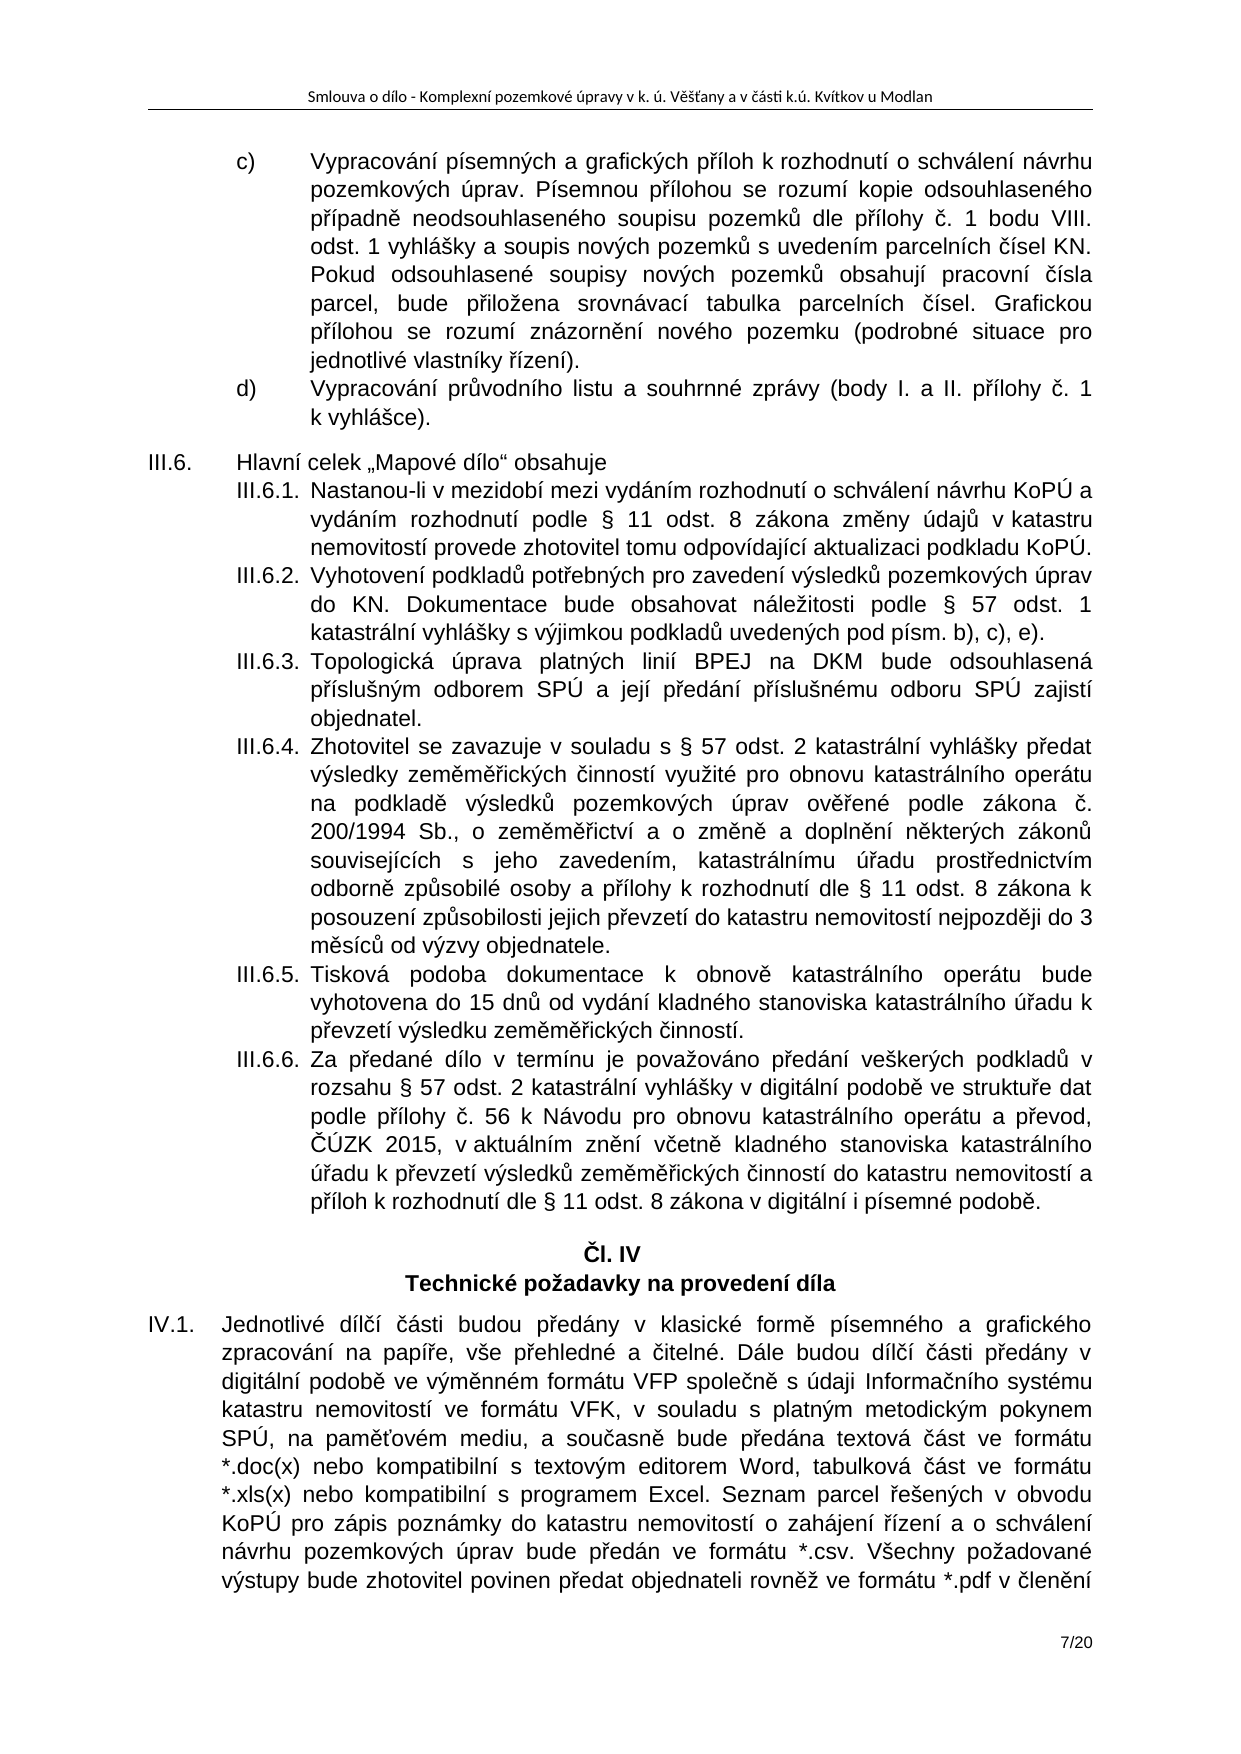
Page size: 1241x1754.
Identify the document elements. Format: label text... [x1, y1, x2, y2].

text Vypracování průvodního listu a souhrnné zprávy (body I. a II. přílohy č. 1 k vyhlášce). [236, 375, 1093, 430]
text Technické požadavky na provedení díla [148, 1241, 1093, 1296]
list Hlavní celek „Mapové dílo“ obsahuje [148, 449, 1093, 475]
text Topologická úprava platných linií BPEJ na DKM bude odsouhlasená příslušným odborem SPÚ a její předání příslušnému odboru SPÚ zajistí objednatel. [236, 648, 1093, 731]
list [148, 1311, 1093, 1593]
text Za předané dílo v termínu je považováno předání veškerých podkladů v rozsahu § 57 odst. 2 katastrální vyhlášky v digitální podobě ve struktuře dat podle přílohy č. 56 k Návodu pro obnovu katastrálního operátu a převod, ČÚZK 2015, v aktuálním znění včetně kladného stanoviska katastrálního úřadu k převzetí výsledků zeměměřických činností do katastru nemovitostí a příloh k rozhodnutí dle § 11 odst. 8 zákona v digitální i písemné podobě. [236, 1046, 1093, 1214]
text Tisková podoba dokumentace k obnově katastrálního operátu bude vyhotovena do 15 dnů od vydání kladného stanoviska katastrálního úřadu k převzetí výsledku zeměměřických činností. [236, 961, 1093, 1044]
text Vypracování písemných a grafických příloh k rozhodnutí o schválení návrhu pozemkových úprav. Písemnou přílohou se rozumí kopie odsouhlaseného případně neodsouhlaseného soupisu pozemků dle přílohy č. 1 bodu VIII. odst. 1 vyhlášky a soupis nových pozemků s uvedením parcelních čísel KN. Pokud odsouhlasené soupisy nových pozemků obsahují pracovní čísla parcel, bude přiložena srovnávací tabulka parcelních čísel. Grafickou přílohou se rozumí znázornění nového pozemku (podrobné situace pro jednotlivé vlastníky řízení). [236, 148, 1093, 373]
text Vyhotovení podkladů potřebných pro zavedení výsledků pozemkových úprav do KN. Dokumentace bude obsahovat náležitosti podle § 57 odst. 1 katastrální vyhlášky s výjimkou podkladů uvedených pod písm. b), c), e). [236, 562, 1093, 646]
text Zhotovitel se zavazuje v souladu s § 57 odst. 2 katastrální vyhlášky předat výsledky zeměměřických činností využité pro obnovu katastrálního operátu na podkladě výsledků pozemkových úprav ověřené podle zákona č. 200/1994 Sb., o zeměměřictví a o změně a doplnění některých zákonů souvisejících s jeho zavedením, katastrálnímu úřadu prostřednictvím odborně způsobilé osoby a přílohy k rozhodnutí dle § 11 odst. 8 zákona k posouzení způsobilosti jejich převzetí do katastru nemovitostí nejpozději do 3 měsíců od výzvy objednatele. [236, 733, 1093, 958]
text Nastanou-li v mezidobí mezi vydáním rozhodnutí o schválení návrhu KoPÚ a vydáním rozhodnutí podle § 11 odst. 8 zákona změny údajů v katastru nemovitostí provede zhotovitel tomu odpovídající aktualizaci podkladu KoPÚ. [236, 477, 1093, 560]
